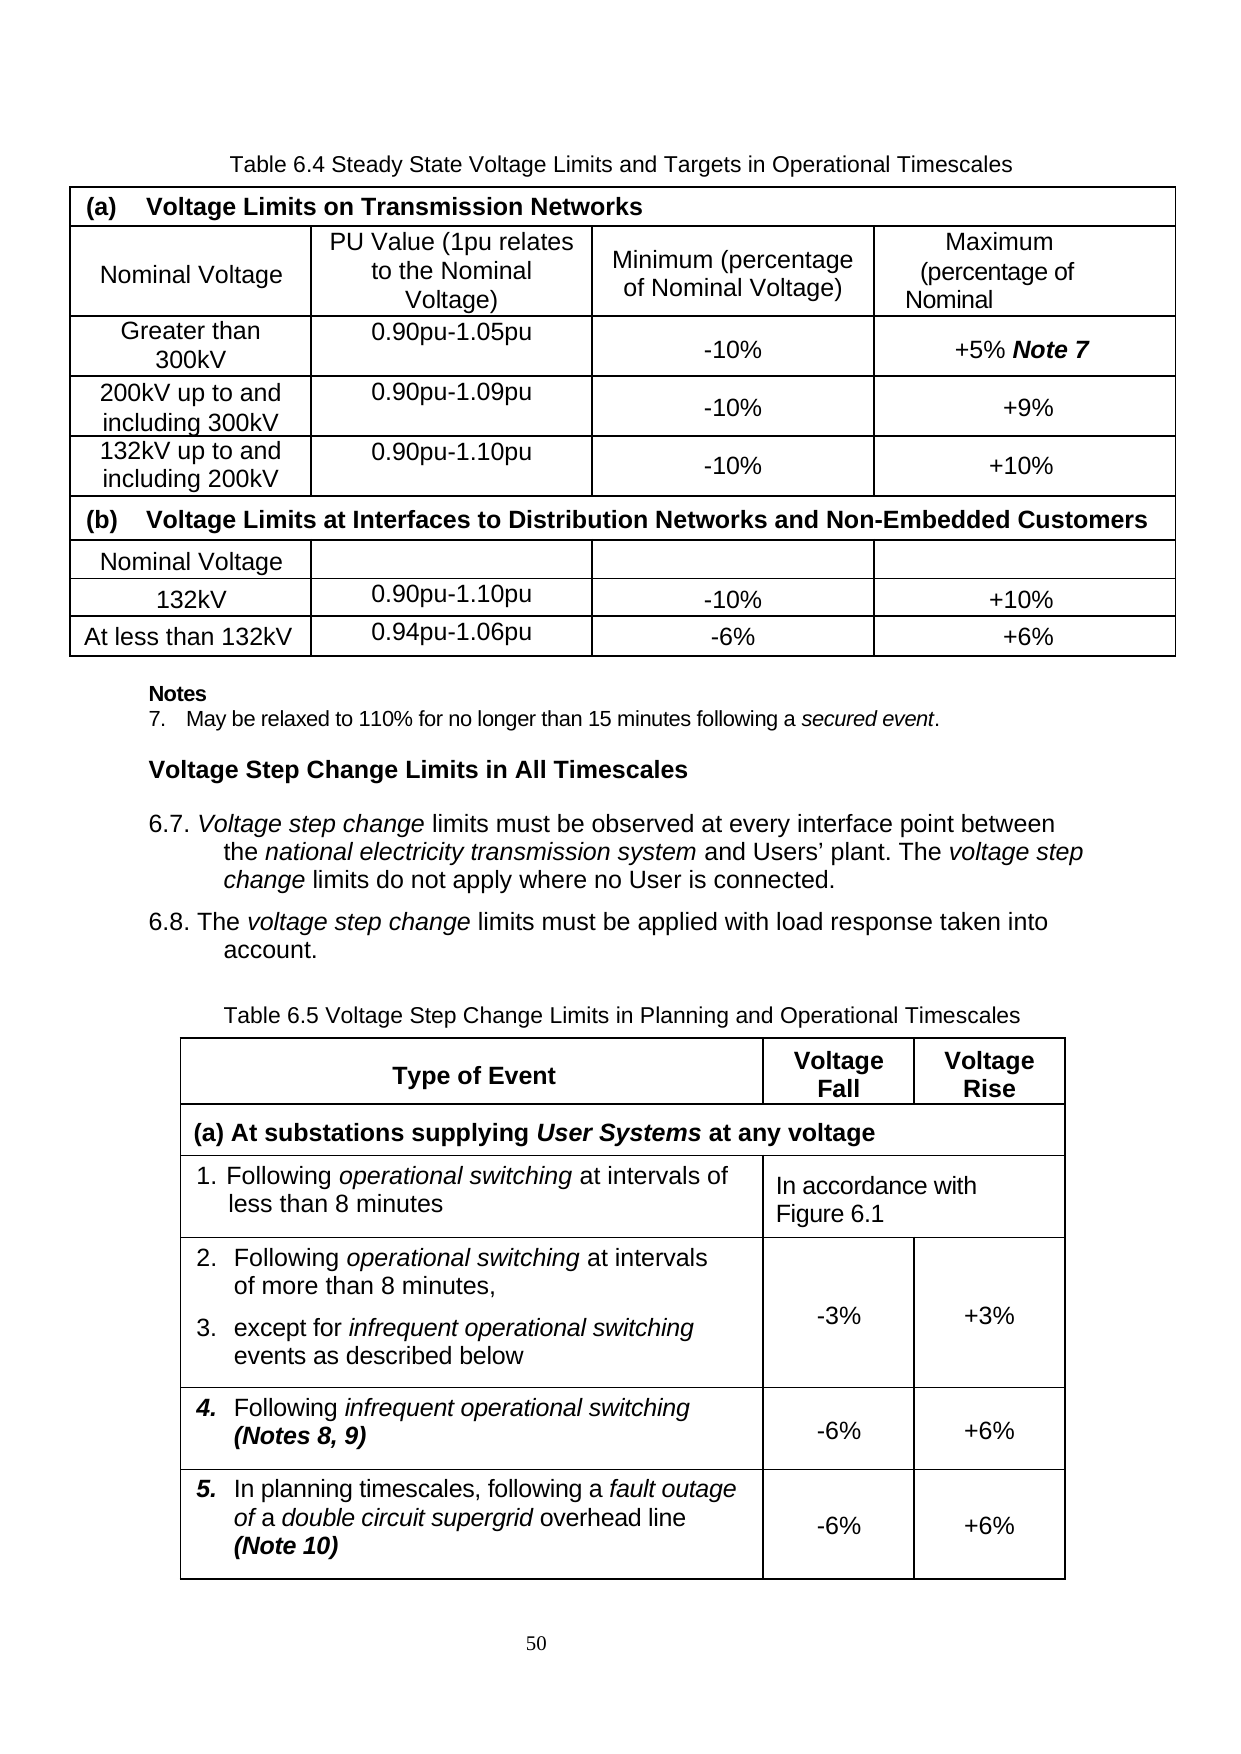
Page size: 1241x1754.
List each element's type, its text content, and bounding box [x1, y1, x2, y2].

table_header Type of Event [181, 1039, 762, 1103]
table_cell +6% [875, 617, 1175, 655]
text 7. May be relaxed to 110% for no longer than 15 minutes following a secured event. [148, 706, 1176, 731]
table_cell Greater than 300kV [71, 317, 310, 375]
table_cell Nominal Voltage [71, 541, 310, 577]
table_header Voltage Fall [764, 1039, 913, 1103]
table_cell Nominal Voltage [71, 227, 310, 315]
table_cell -3% [764, 1238, 913, 1387]
table_cell In accordance with Figure 6.1 [764, 1156, 1064, 1237]
table_cell +10% [875, 437, 1175, 495]
table_cell Following infrequent operational switching (Notes 8, 9) [181, 1388, 762, 1468]
table_cell At less than 132kV [71, 617, 310, 655]
table_cell +3% [915, 1238, 1064, 1387]
table_cell +9% [875, 377, 1175, 435]
table_header Voltage Limits on Transmission Networks [71, 188, 1175, 225]
table_cell [312, 541, 591, 577]
table_cell PU Value (1pu relates to the Nominal Voltage) [312, 227, 591, 315]
table_cell -10% [593, 317, 873, 375]
table_cell 0.90pu-1.05pu [312, 317, 591, 375]
table_cell +5% Note 7 [875, 317, 1175, 375]
table_cell Voltage Limits at Interfaces to Distribution Networks and Non-Embedded Customers [71, 497, 1175, 539]
table_cell +10% [875, 579, 1175, 615]
text 6.8. The voltage step change limits must be applied with load response taken into account. [148, 908, 1093, 964]
table_cell 0.90pu-1.09pu [312, 377, 591, 435]
table_cell -6% [764, 1388, 913, 1468]
table_cell [875, 541, 1175, 577]
table_cell In planning timescales, following a fault outage of a double circuit supergrid overhead line (Note 10) [181, 1470, 762, 1578]
table_header Voltage Rise [915, 1039, 1064, 1103]
text Voltage Step Change Limits in All Timescales [148, 756, 1176, 785]
table_cell -10% [593, 377, 873, 435]
text Notes [148, 682, 1176, 706]
table_cell 132kV [71, 579, 310, 615]
table_cell 200kV up to and including 300kV [71, 377, 310, 435]
table_cell Maximum (percentage of Nominal Voltage) [875, 227, 1175, 315]
table_cell +6% [915, 1470, 1064, 1578]
table_cell (a) At substations supplying User Systems at any voltage [181, 1105, 1064, 1154]
table_cell Following operational switching at intervals of more than 8 minutes, except for infrequent operational switching events as described below [181, 1238, 762, 1387]
text Table 6.4 Steady State Voltage Limits and Targets in Operational Timescales [66, 151, 1176, 178]
table_cell -6% [764, 1470, 913, 1578]
table_cell 132kV up to and including 200kV [71, 437, 310, 495]
table_cell 0.90pu-1.10pu [312, 579, 591, 615]
table_cell [593, 541, 873, 577]
table_cell 1. Following operational switching at intervals of less than 8 minutes [181, 1156, 762, 1237]
table_cell -10% [593, 579, 873, 615]
text 6.7. Voltage step change limits must be observed at every interface point between the national electricity transmission system and Users’ plant. The voltage step change limits do not apply where no User is connected. [148, 809, 1093, 895]
table_cell 0.90pu-1.10pu [312, 437, 591, 495]
table_cell 0.94pu-1.06pu [312, 617, 591, 655]
table_cell -6% [593, 617, 873, 655]
table_cell +6% [915, 1388, 1064, 1468]
table_cell Minimum (percentage of Nominal Voltage) [593, 227, 873, 315]
text Table 6.5 Voltage Step Change Limits in Planning and Operational Timescales [223, 1003, 1176, 1029]
table_cell -10% [593, 437, 873, 495]
